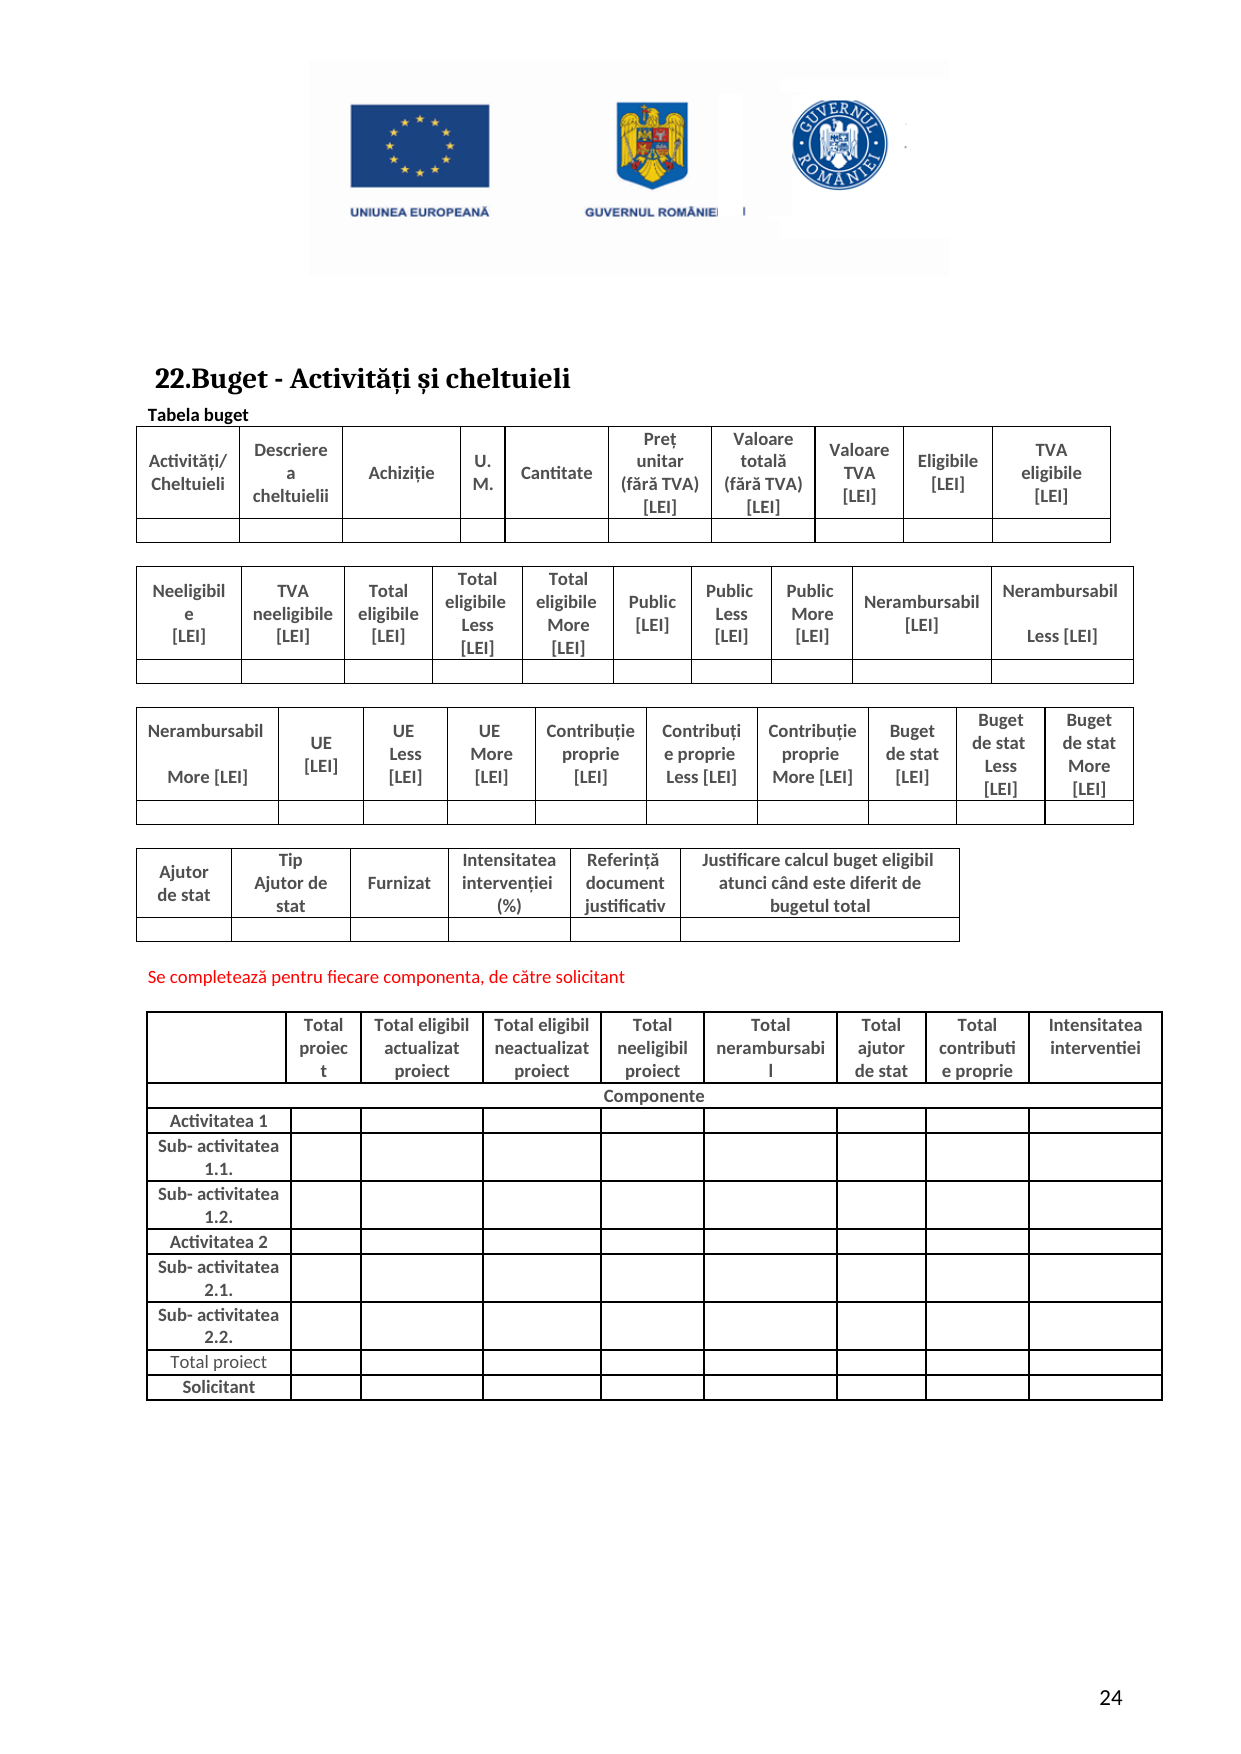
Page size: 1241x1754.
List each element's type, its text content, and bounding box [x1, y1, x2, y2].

table_header Public [LEI] [614, 567, 691, 659]
table_header Tip Ajutor de stat [232, 849, 350, 917]
table_cell [362, 1351, 482, 1373]
table_cell [692, 660, 771, 683]
table_cell [838, 1182, 925, 1228]
table_header Descrierea cheltuielii [240, 427, 342, 518]
picture [309, 59, 949, 277]
table_header Nerambursabil Less [LEI] [992, 567, 1133, 659]
table_cell [461, 519, 504, 542]
table_header Ajutor de stat [137, 849, 231, 917]
table_cell [364, 801, 447, 823]
table_header [148, 1013, 285, 1082]
table_cell [1030, 1351, 1161, 1373]
table_cell [602, 1109, 703, 1132]
table_header Furnizat [351, 849, 448, 917]
table_header Referinţă document justificativ [571, 849, 680, 917]
table_cell Activitatea 1 [148, 1109, 290, 1132]
table_header Total contributie proprie [927, 1013, 1028, 1082]
table_header Contribuție proprie [LEI] [536, 708, 646, 799]
table_cell Solicitant [148, 1376, 290, 1398]
table_header Nerambursabil [LEI] [853, 567, 991, 659]
table_cell [1030, 1109, 1161, 1132]
table_cell [137, 660, 241, 683]
table_cell [345, 660, 432, 683]
table_cell [705, 1303, 836, 1348]
table_cell [523, 660, 613, 683]
table_cell [705, 1182, 836, 1228]
table_cell [484, 1182, 600, 1228]
table_header TVA eligibile [LEI] [993, 427, 1110, 518]
table_header Activități/Cheltuieli [137, 427, 239, 518]
table_cell [927, 1182, 1028, 1228]
table_header Nerambursabil More [LEI] [137, 708, 278, 799]
table_header Intensitatea interventiei [1030, 1013, 1161, 1082]
table_cell [838, 1134, 925, 1180]
table_cell [705, 1255, 836, 1301]
table_header Total nerambursabil [705, 1013, 836, 1082]
table_cell [772, 660, 852, 683]
table_cell [853, 660, 991, 683]
table_cell [869, 801, 956, 823]
table_cell Sub- activitatea 2.1. [148, 1255, 290, 1301]
table_cell [705, 1376, 836, 1398]
table_cell [927, 1109, 1028, 1132]
table_header Valoare TVA [LEI] [816, 427, 903, 518]
table_cell [484, 1109, 600, 1132]
table_cell Sub- activitatea 1.2. [148, 1182, 290, 1228]
table_cell [292, 1182, 360, 1228]
table_cell [705, 1351, 836, 1373]
table_cell [602, 1230, 703, 1253]
table_cell [838, 1376, 925, 1398]
table_cell Activitatea 2 [148, 1230, 290, 1253]
table_cell [609, 519, 711, 542]
table_cell [292, 1134, 360, 1180]
table_cell [292, 1303, 360, 1348]
table_cell [362, 1255, 482, 1301]
table_cell [362, 1109, 482, 1132]
table_cell [614, 660, 691, 683]
table_header Total eligibile [LEI] [345, 567, 432, 659]
table_cell [705, 1134, 836, 1180]
table_header Total eligibil neactualizat proiect [484, 1013, 600, 1082]
table_header UE More [LEI] [448, 708, 535, 799]
table_header Contribuție proprie More [LEI] [758, 708, 868, 799]
table_cell [602, 1303, 703, 1348]
table_cell [484, 1134, 600, 1180]
table_cell [137, 519, 239, 542]
table_header Cantitate [506, 427, 608, 518]
table_header Eligibile [LEI] [904, 427, 992, 518]
table_cell [927, 1303, 1028, 1348]
table_cell [705, 1230, 836, 1253]
table_cell [816, 519, 903, 542]
table_cell [838, 1303, 925, 1348]
table_header TVA neeligibile [LEI] [242, 567, 344, 659]
table_header Public More [LEI] [772, 567, 852, 659]
table_cell [927, 1255, 1028, 1301]
table_cell [484, 1303, 600, 1348]
table_cell [927, 1230, 1028, 1253]
table_cell [602, 1255, 703, 1301]
table_cell [351, 918, 448, 941]
table_cell [343, 519, 460, 542]
table_cell [362, 1376, 482, 1398]
table_cell [292, 1376, 360, 1398]
table_cell [647, 801, 757, 823]
table_cell [242, 660, 344, 683]
table_cell [838, 1255, 925, 1301]
table_cell Sub- activitatea 1.1. [148, 1134, 290, 1180]
table_header Contribuție proprie Less [LEI] [647, 708, 757, 799]
table_cell Sub- activitatea 2.2. [148, 1303, 290, 1348]
table_header Preţ unitar (fără TVA) [LEI] [609, 427, 711, 518]
table_header U.M. [461, 427, 504, 518]
table_header Buget de stat [LEI] [869, 708, 956, 799]
table_cell [362, 1230, 482, 1253]
table_cell [240, 519, 342, 542]
table_cell [448, 801, 535, 823]
table_cell [927, 1351, 1028, 1373]
table_header Total eligibile Less [LEI] [433, 567, 522, 659]
table_cell Total proiect [148, 1351, 290, 1373]
table_cell [292, 1351, 360, 1373]
table_cell [484, 1230, 600, 1253]
table_cell [602, 1351, 703, 1373]
table_cell [904, 519, 992, 542]
table_cell [992, 660, 1133, 683]
table_cell [705, 1109, 836, 1132]
table_cell [927, 1376, 1028, 1398]
table_cell [137, 801, 278, 823]
table_cell [484, 1351, 600, 1373]
table_header Total proiect [287, 1013, 360, 1082]
table_cell [362, 1134, 482, 1180]
table_header Total neeligibil proiect [602, 1013, 703, 1082]
table_cell [1030, 1182, 1161, 1228]
table_header Public Less [LEI] [692, 567, 771, 659]
table_cell [838, 1230, 925, 1253]
table_cell [137, 918, 231, 941]
table_cell [232, 918, 350, 941]
subtitle 22.Buget - Activități și cheltuieli [148, 359, 1122, 397]
table_cell [602, 1134, 703, 1180]
table_cell [484, 1376, 600, 1398]
table_cell [758, 801, 868, 823]
table_header Total ajutor de stat [838, 1013, 925, 1082]
table_cell [449, 918, 570, 941]
table_header UE [LEI] [279, 708, 363, 799]
table_cell [993, 519, 1110, 542]
table_cell [484, 1255, 600, 1301]
table_header Intensitatea intervenției (%) [449, 849, 570, 917]
table_cell [1030, 1255, 1161, 1301]
table_cell [292, 1230, 360, 1253]
table_cell [838, 1109, 925, 1132]
table_header Total eligibil actualizat proiect [362, 1013, 482, 1082]
table_cell [536, 801, 646, 823]
table_header Buget de stat More [LEI] [1046, 708, 1133, 799]
table_cell [602, 1376, 703, 1398]
table_cell [602, 1182, 703, 1228]
table_cell [712, 519, 814, 542]
table_cell [362, 1182, 482, 1228]
table_header Total eligibile More [LEI] [523, 567, 613, 659]
table_cell [1030, 1303, 1161, 1348]
table_cell [292, 1109, 360, 1132]
table_header Justificare calcul buget eligibil atunci când este diferit de bugetul total [681, 849, 959, 917]
table_cell [571, 918, 680, 941]
table_cell [1030, 1230, 1161, 1253]
table_cell [1030, 1134, 1161, 1180]
table_cell [292, 1255, 360, 1301]
table_cell [957, 801, 1044, 823]
table_cell [433, 660, 522, 683]
table_cell [927, 1134, 1028, 1180]
table_cell [1030, 1376, 1161, 1398]
table_cell Componente [148, 1084, 1161, 1107]
table_header Achiziție [343, 427, 460, 518]
text Tabela buget [148, 403, 1122, 426]
table_cell [838, 1351, 925, 1373]
text Se completează pentru fiecare componenta, de către solicitant [148, 965, 1122, 988]
table_header UE Less [LEI] [364, 708, 447, 799]
table_header Valoare totală (fără TVA) [LEI] [712, 427, 814, 518]
table_header Neeligibile [LEI] [137, 567, 241, 659]
table_cell [681, 918, 959, 941]
table_cell [506, 519, 608, 542]
table_header Buget de stat Less [LEI] [957, 708, 1044, 799]
table_cell [1046, 801, 1133, 823]
table_cell [279, 801, 363, 823]
table_cell [362, 1303, 482, 1348]
